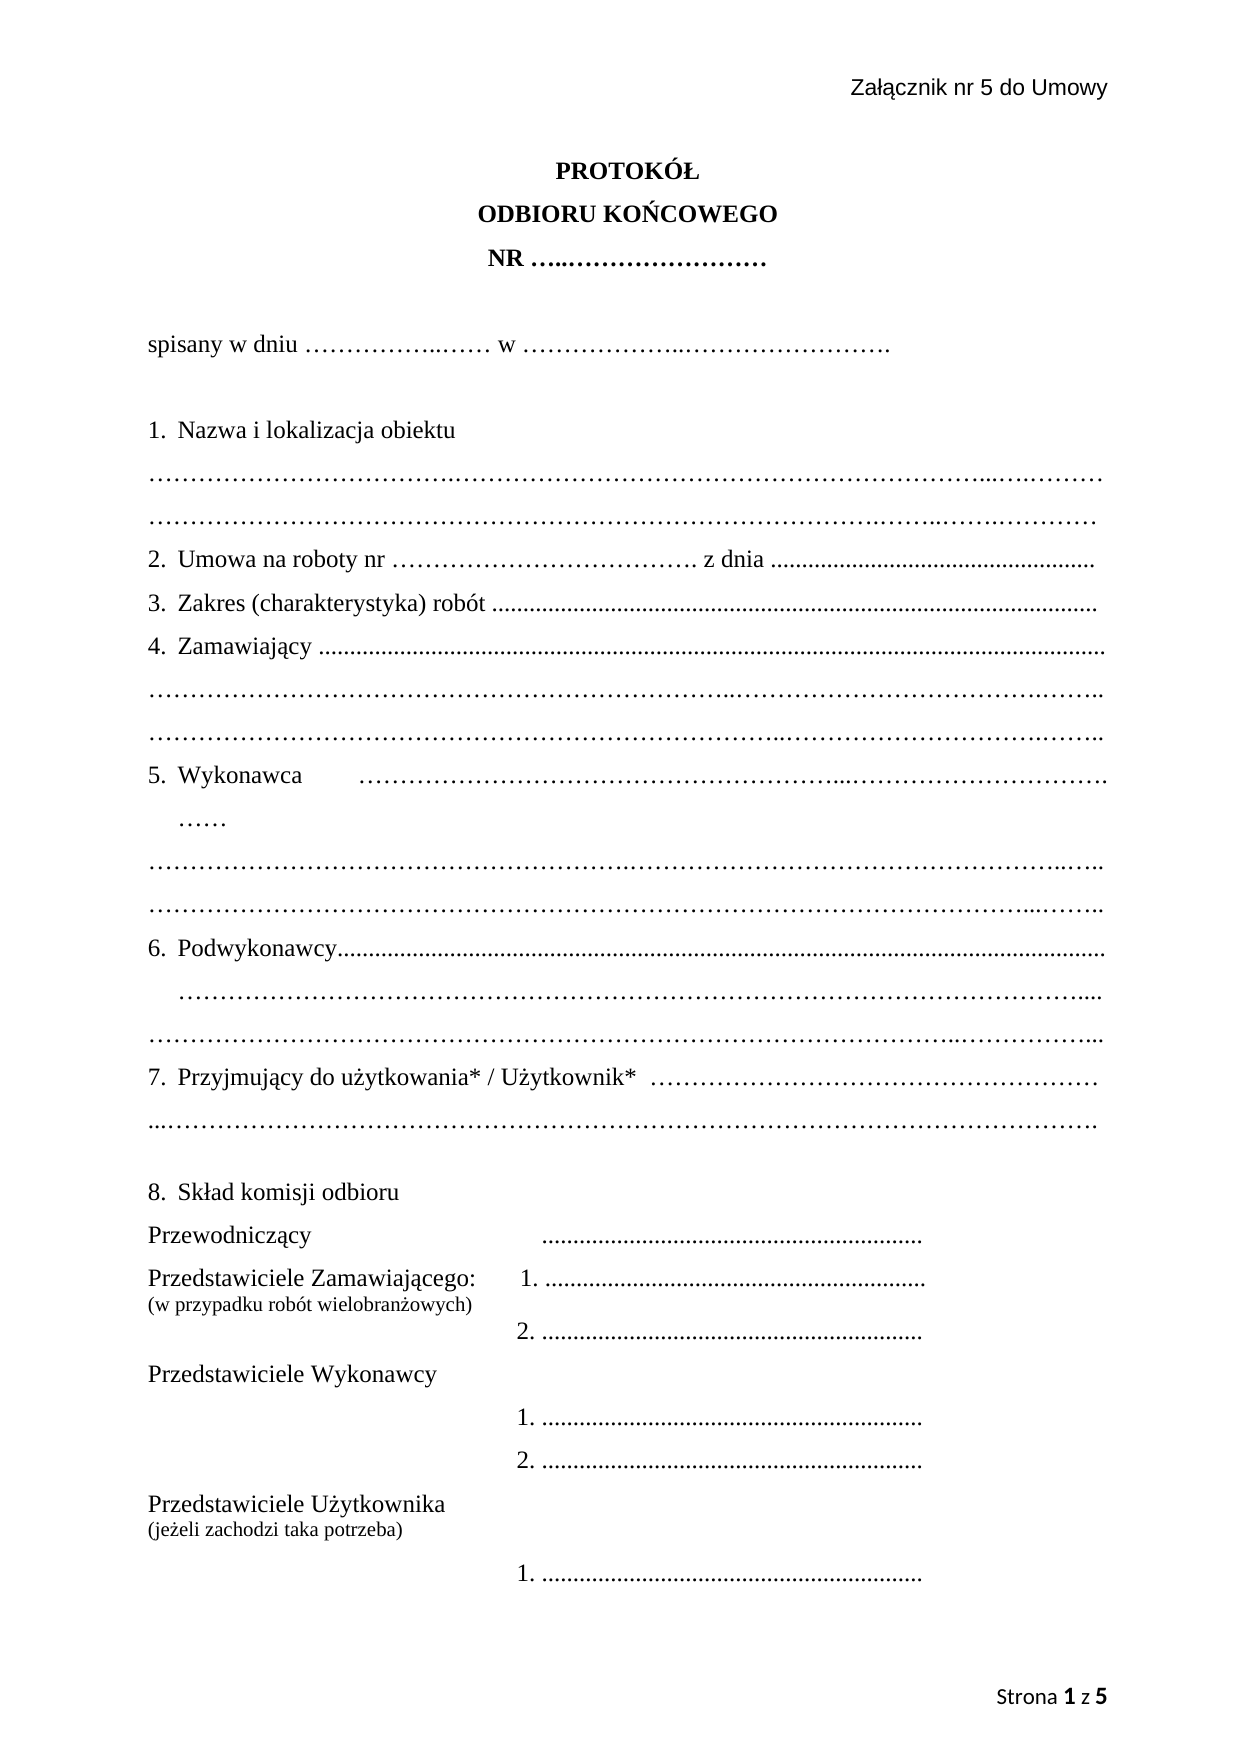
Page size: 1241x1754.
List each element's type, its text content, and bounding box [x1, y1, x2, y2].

list ……………………………….………………………………………………………...….……… [148, 458, 1107, 487]
text Przedstawiciele Wykonawcy [148, 1359, 1107, 1388]
list ……………………………………………………………………………………………...…….. [148, 889, 1107, 918]
text Przedstawiciele Użytkownika [148, 1489, 1107, 1517]
list Zamawiający .............................................................................................................................. [148, 631, 1107, 659]
list ……………………………………………………………..……………………………….…….. [148, 674, 1107, 703]
text (w przypadku robót wielobranżowych) [148, 1292, 1107, 1316]
text Załącznik nr 5 do Umowy [148, 74, 1107, 100]
list Skład komisji odbioru [148, 1177, 1107, 1206]
list Wykonawca …………………………………………………...………………………….…… [148, 760, 1107, 832]
text Przewodniczący ............................................................. [148, 1220, 1107, 1249]
list ……………………………………………………………………………………..……………... [148, 1019, 1107, 1048]
list ………………………………………………….……………………………………………..….. [148, 846, 1107, 875]
text 2. ............................................................. [516, 1446, 1107, 1474]
list …………………………………………………………………………….……..…….………… [148, 501, 1107, 530]
list Zakres (charakterystyka) robót ................................................................................................. [148, 588, 1107, 616]
text (jeżeli zachodzi taka potrzeba) [148, 1517, 1107, 1541]
text NR …..…………………… [148, 243, 1107, 271]
text spisany w dniu ……………..…… w ………………..……………………. [148, 329, 1107, 358]
text 2. ............................................................. [443, 1316, 1107, 1345]
list Umowa na roboty nr ………………………………. z dnia .................................................... [148, 544, 1107, 573]
text Przedstawiciele Zamawiającego: 1. ............................................................. [148, 1263, 1107, 1292]
text 1. ............................................................. [516, 1402, 1107, 1431]
list ...…………………………………………………………………………………………………. [148, 1105, 1107, 1134]
text ODBIORU KOŃCOWEGO [148, 199, 1107, 228]
text PROTOKÓŁ [148, 156, 1107, 185]
list Nazwa i lokalizacja obiektu [148, 415, 1107, 444]
text 1. ............................................................. [443, 1558, 1107, 1587]
list …………………………………………………………………..………………………….…….. [148, 717, 1107, 746]
list Przyjmujący do użytkowania* / Użytkownik* ……………………………………………… [148, 1062, 1107, 1091]
list Podwykonawcy........................................................................................................................... ……………………………………………………………………………………………….... [148, 933, 1107, 1004]
